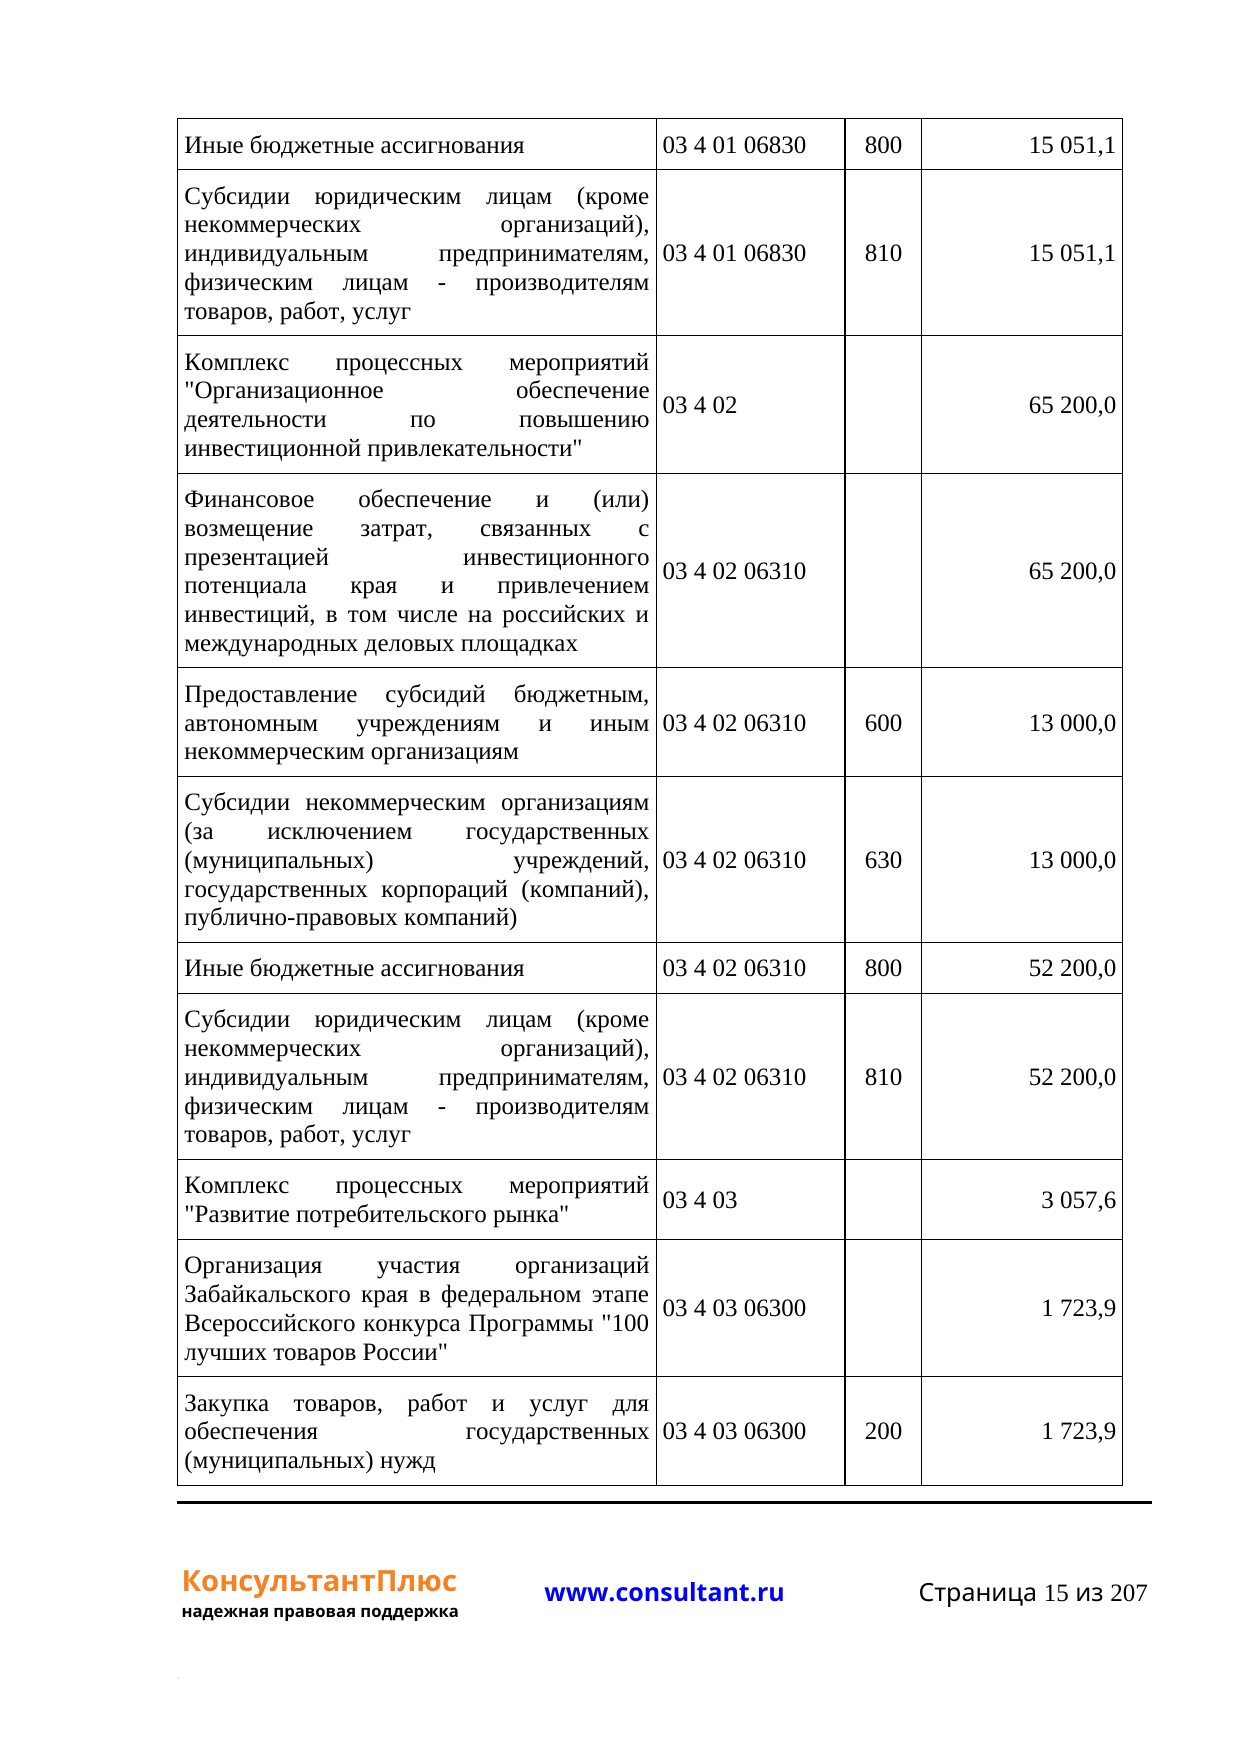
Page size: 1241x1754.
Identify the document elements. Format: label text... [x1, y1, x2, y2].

table_cell [846, 1240, 921, 1376]
table_cell 65 200,0 [922, 336, 1122, 472]
table_cell 800 [846, 119, 921, 169]
table_cell 03 4 01 06830 [657, 170, 844, 335]
table_cell 1 723,9 [922, 1240, 1122, 1376]
table_cell 800 [846, 943, 921, 993]
table_cell 52 200,0 [922, 994, 1122, 1159]
table_cell 03 4 02 06310 [657, 474, 844, 667]
table_cell Комплекс процессных мероприятий "Развитие потребительского рынка" [178, 1160, 656, 1239]
table_cell 13 000,0 [922, 668, 1122, 776]
table_cell 1 723,9 [922, 1377, 1122, 1484]
table_cell [846, 1160, 921, 1239]
table_cell 3 057,6 [922, 1160, 1122, 1239]
table_cell Предоставление субсидий бюджетным, автономным учреждениям и иным некоммерческим организациям [178, 668, 656, 776]
table_cell Субсидии некоммерческим организациям (за исключением государственных (муниципальных) учреждений, государственных корпораций (компаний), публично-правовых компаний) [178, 777, 656, 942]
table_cell 52 200,0 [922, 943, 1122, 993]
table_cell 200 [846, 1377, 921, 1484]
table_cell 03 4 02 06310 [657, 668, 844, 776]
table_cell 15 051,1 [922, 170, 1122, 335]
table_cell 03 4 02 06310 [657, 777, 844, 942]
table_cell 03 4 03 [657, 1160, 844, 1239]
table_cell Закупка товаров, работ и услуг для обеспечения государственных (муниципальных) нужд [178, 1377, 656, 1484]
table_cell Комплекс процессных мероприятий "Организационное обеспечение деятельности по повышению инвестиционной привлекательности" [178, 336, 656, 472]
table_cell 03 4 02 06310 [657, 994, 844, 1159]
table_cell 03 4 03 06300 [657, 1377, 844, 1484]
table_cell [846, 474, 921, 667]
table_cell Иные бюджетные ассигнования [178, 943, 656, 993]
table_cell [846, 336, 921, 472]
table_cell 03 4 03 06300 [657, 1240, 844, 1376]
table_cell 03 4 02 06310 [657, 943, 844, 993]
table_cell Иные бюджетные ассигнования [178, 119, 656, 169]
table_cell 600 [846, 668, 921, 776]
table_cell Финансовое обеспечение и (или) возмещение затрат, связанных с презентацией инвестиционного потенциала края и привлечением инвестиций, в том числе на российских и международных деловых площадках [178, 474, 656, 667]
table_cell 630 [846, 777, 921, 942]
table_cell 15 051,1 [922, 119, 1122, 169]
table_cell 65 200,0 [922, 474, 1122, 667]
table_cell Организация участия организаций Забайкальского края в федеральном этапе Всероссийского конкурса Программы "100 лучших товаров России" [178, 1240, 656, 1376]
table_cell 810 [846, 994, 921, 1159]
table_cell 810 [846, 170, 921, 335]
table_cell 03 4 01 06830 [657, 119, 844, 169]
table_cell 13 000,0 [922, 777, 1122, 942]
table_cell 03 4 02 [657, 336, 844, 472]
